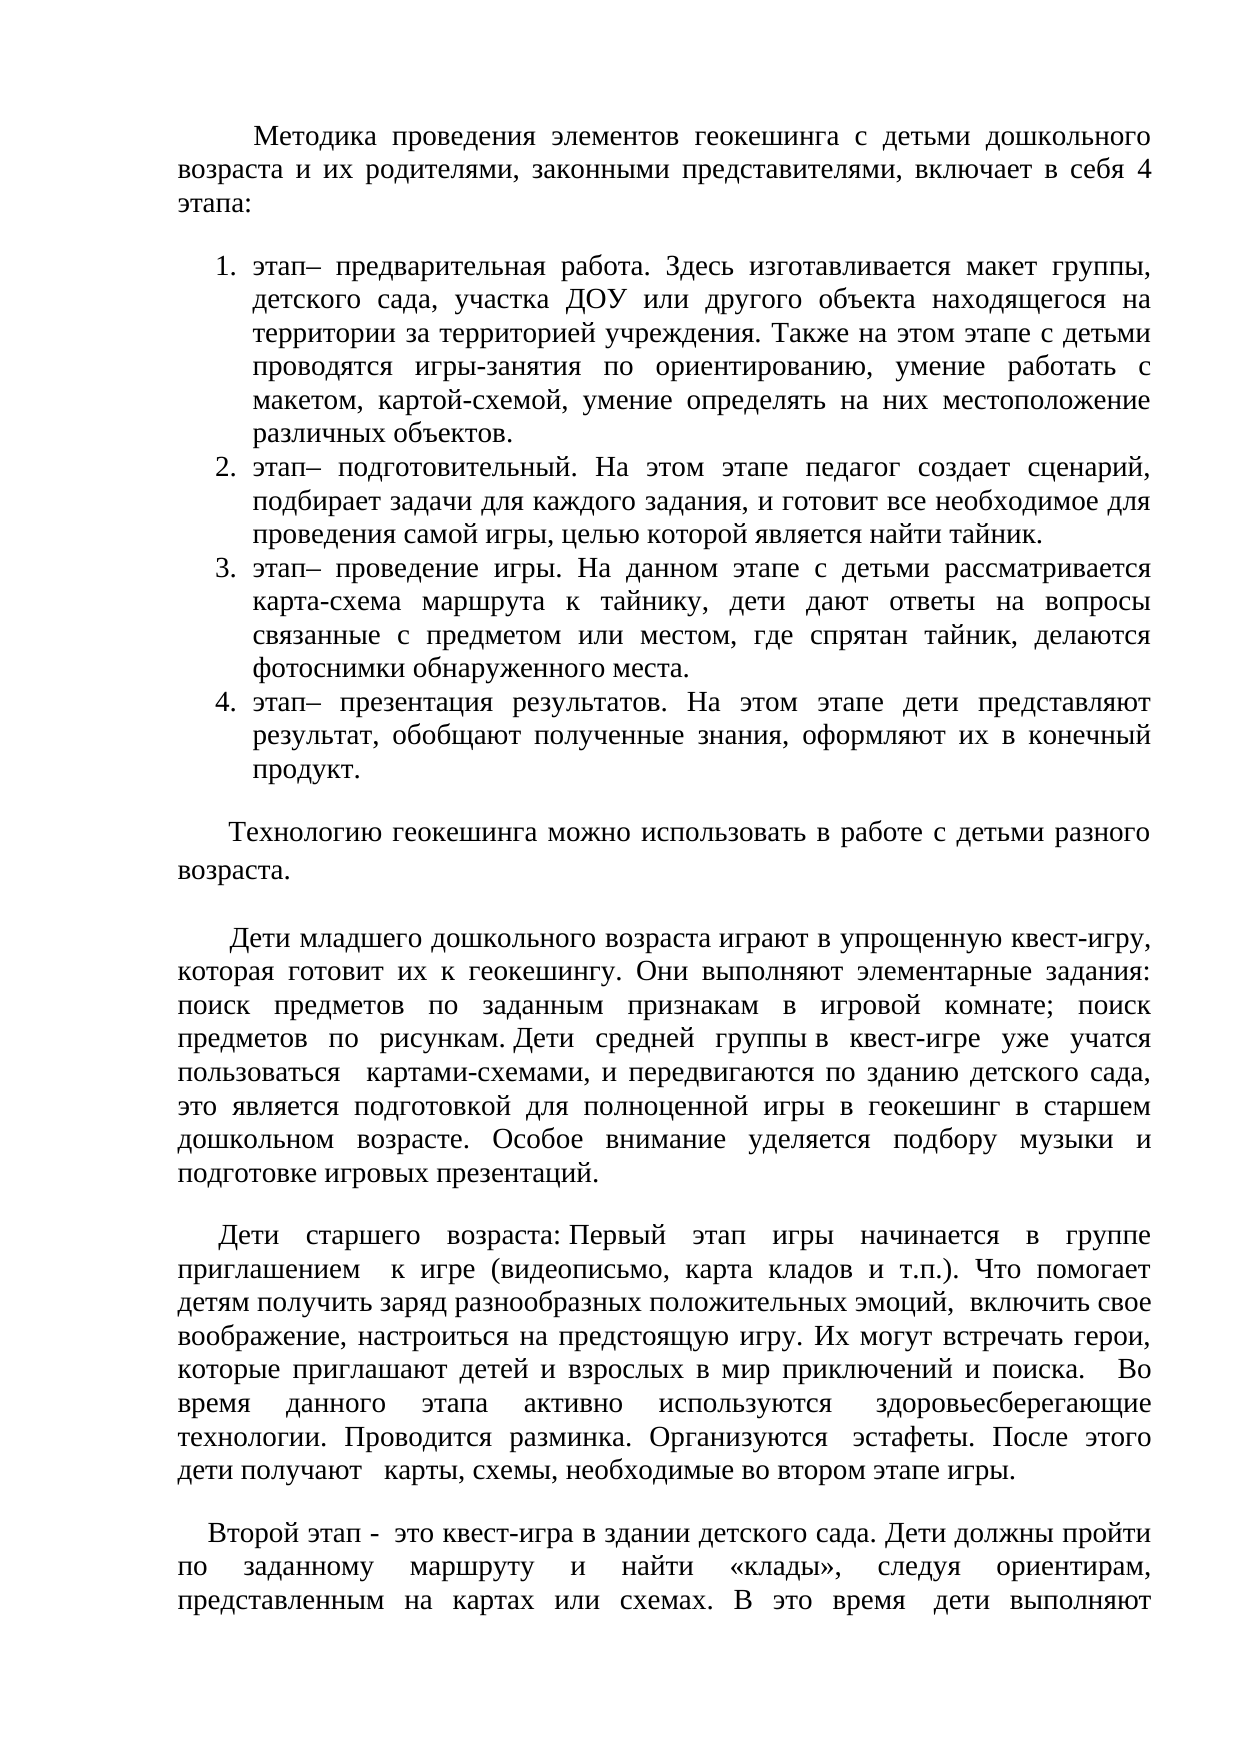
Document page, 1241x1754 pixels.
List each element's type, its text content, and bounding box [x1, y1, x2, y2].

list этап– проведение игры. На данном этапе с детьми рассматривается карта-схема маршрута к тайнику, дети дают ответы на вопросы связанные с предметом или местом, где спрятан тайник, делаются фотоснимки обнаруженного места. [215, 550, 1152, 684]
text Дети старшего возраста: Первый этап игры начинается в группе приглашением к игре (видеописьмо, карта кладов и т.п.). Что помогает детям получить заряд разнообразных положительных эмоций, включить свое воображение, настроиться на предстоящую игру. Их могут встречать герои, которые приглашают детей и взрослых в мир приключений и поиска. Во время данного этапа активно используются здоровьесберегающие технологии. Проводится разминка. Организуются эстафеты. После этого дети получают карты, схемы, необходимые во втором этапе игры. [177, 1217, 1152, 1486]
list этап– подготовительный. На этом этапе педагог создает сценарий, подбирает задачи для каждого задания, и готовит все необходимое для проведения самой игры, целью которой является найти тайник. [215, 449, 1152, 550]
list этап– предварительная работа. Здесь изготавливается макет группы, детского сада, участка ДОУ или другого объекта находящегося на территории за территорией учреждения. Также на этом этапе с детьми проводятся игры-занятия по ориентированию, умение работать с макетом, картой-схемой, умение определять на них местоположение различных объектов. [215, 248, 1152, 449]
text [177, 1515, 1152, 1616]
list этап– презентация результатов. На этом этапе дети представляют результат, обобщают полученные знания, оформляют их в конечный продукт. [215, 684, 1152, 784]
text Дети младшего дошкольного возраста играют в упрощенную квест-игру, которая готовит их к геокешингу. Они выполняют элементарные задания: поиск предметов по заданным признакам в игровой комнате; поиск предметов по рисункам. Дети средней группы в квест-игре уже учатся пользоваться картами-схемами, и передвигаются по зданию детского сада, это является подготовкой для полноценной игры в геокешинг в старшем дошкольном возрасте. Особое внимание уделяется подбору музыки и подготовке игровых презентаций. [177, 920, 1152, 1188]
text Технологию геокешинга можно использовать в работе с детьми разного возраста. [177, 847, 1152, 886]
text Методика проведения элементов геокешинга с детьми дошкольного возраста и их родителями, законными представителями, включает в себя 4 этапа: [177, 118, 1152, 219]
